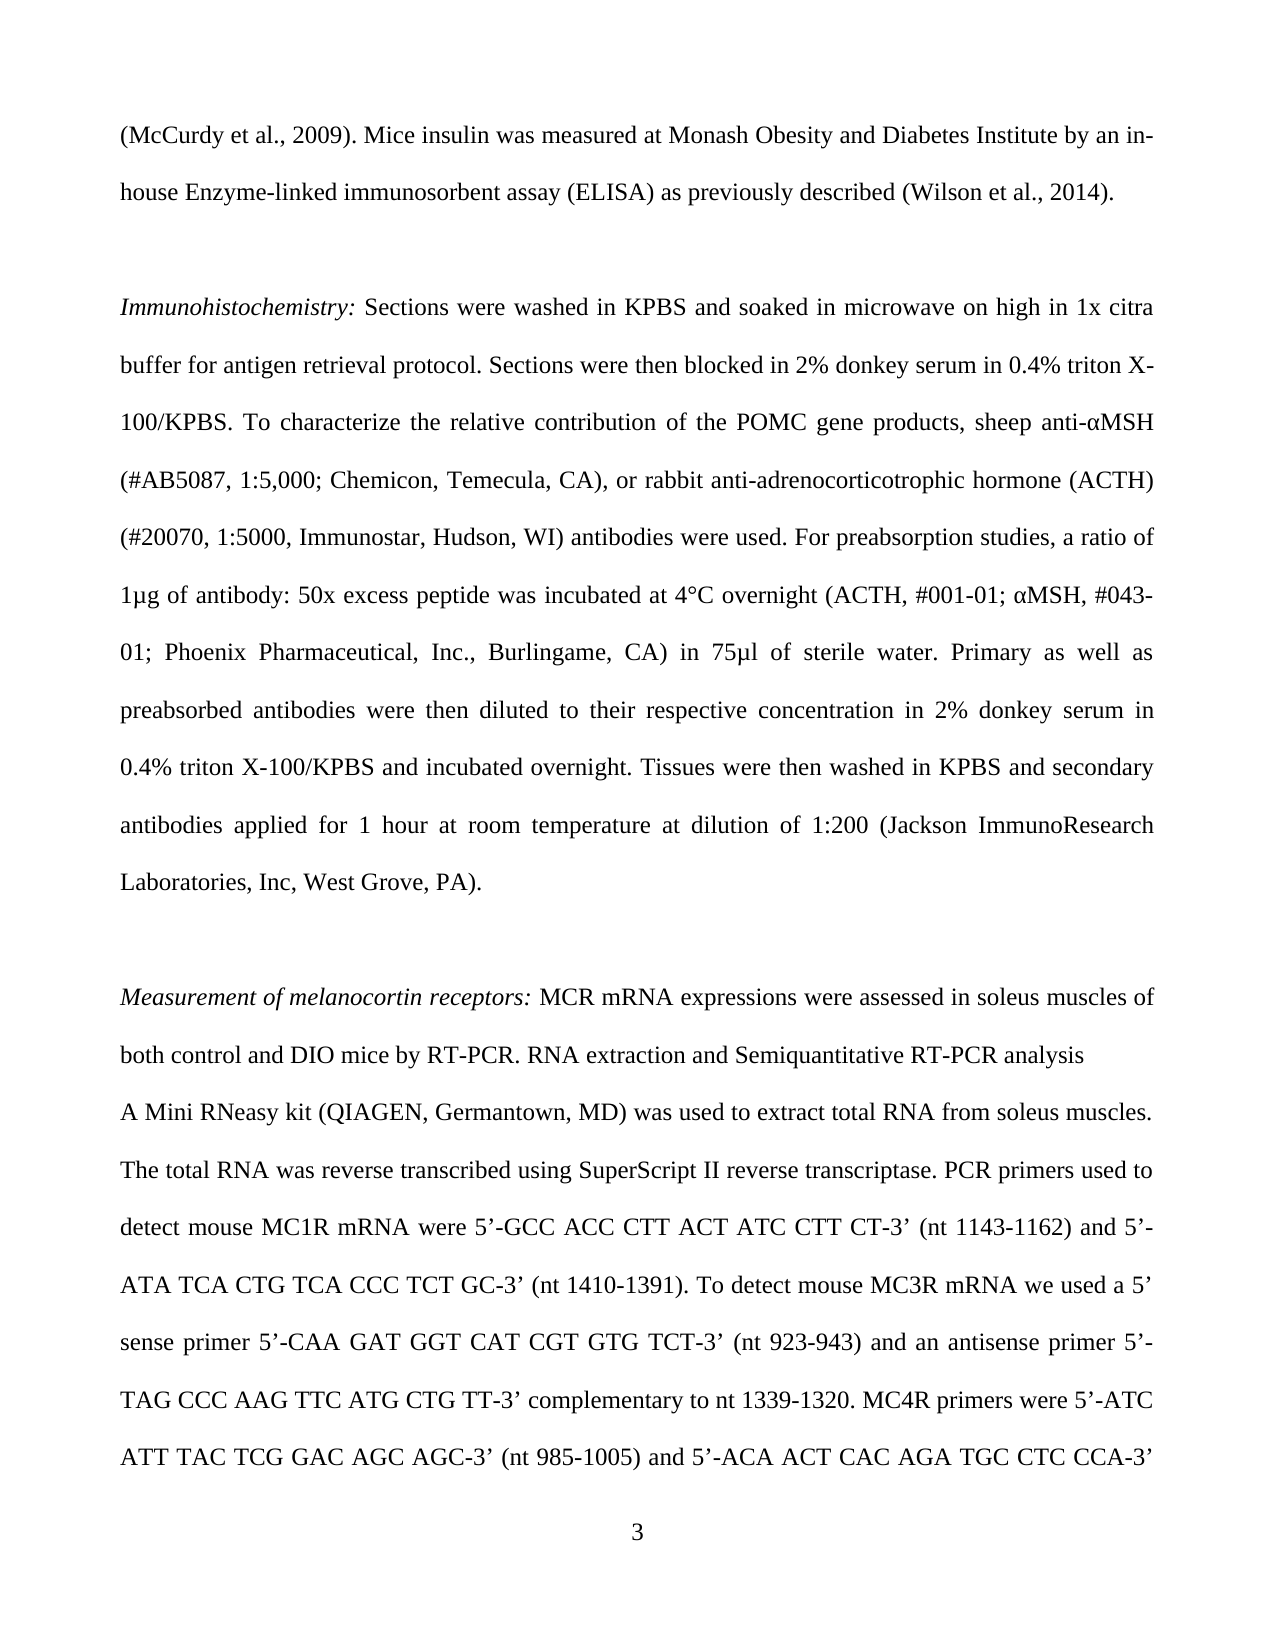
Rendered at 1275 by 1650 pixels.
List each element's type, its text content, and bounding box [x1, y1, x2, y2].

text Immunohistochemistry: Sections were washed in KPBS and soaked in microwave on high in 1x citra buffer for antigen retrieval protocol. Sections were then blocked in 2% donkey serum in 0.4% triton X-100/KPBS. To characterize the relative contribution of the POMC gene products, sheep anti-αMSH (#AB5087, 1:5,000; Chemicon, Temecula, CA), or rabbit anti-adrenocorticotrophic hormone (ACTH) (#20070, 1:5000, Immunostar, Hudson, WI) antibodies were used. For preabsorption studies, a ratio of 1µg of antibody: 50x excess peptide was incubated at 4°C overnight (ACTH, #001-01; αMSH, #043-01; Phoenix Pharmaceutical, Inc., Burlingame, CA) in 75µl of sterile water. Primary as well as preabsorbed antibodies were then diluted to their respective concentration in 2% donkey serum in 0.4% triton X-100/KPBS and incubated overnight. Tissues were then washed in KPBS and secondary antibodies applied for 1 hour at room temperature at dilution of 1:200 (Jackson ImmunoResearch Laboratories, Inc, West Grove, PA). [120, 292, 1155, 896]
subtitle Measurement of melanocortin receptors: MCR mRNA expressions were assessed in soleus muscles of both control and DIO mice by RT-PCR. RNA extraction and Semiquantitative RT-PCR analysis [120, 982, 1155, 1069]
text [120, 120, 1155, 206]
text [120, 1097, 1155, 1471]
